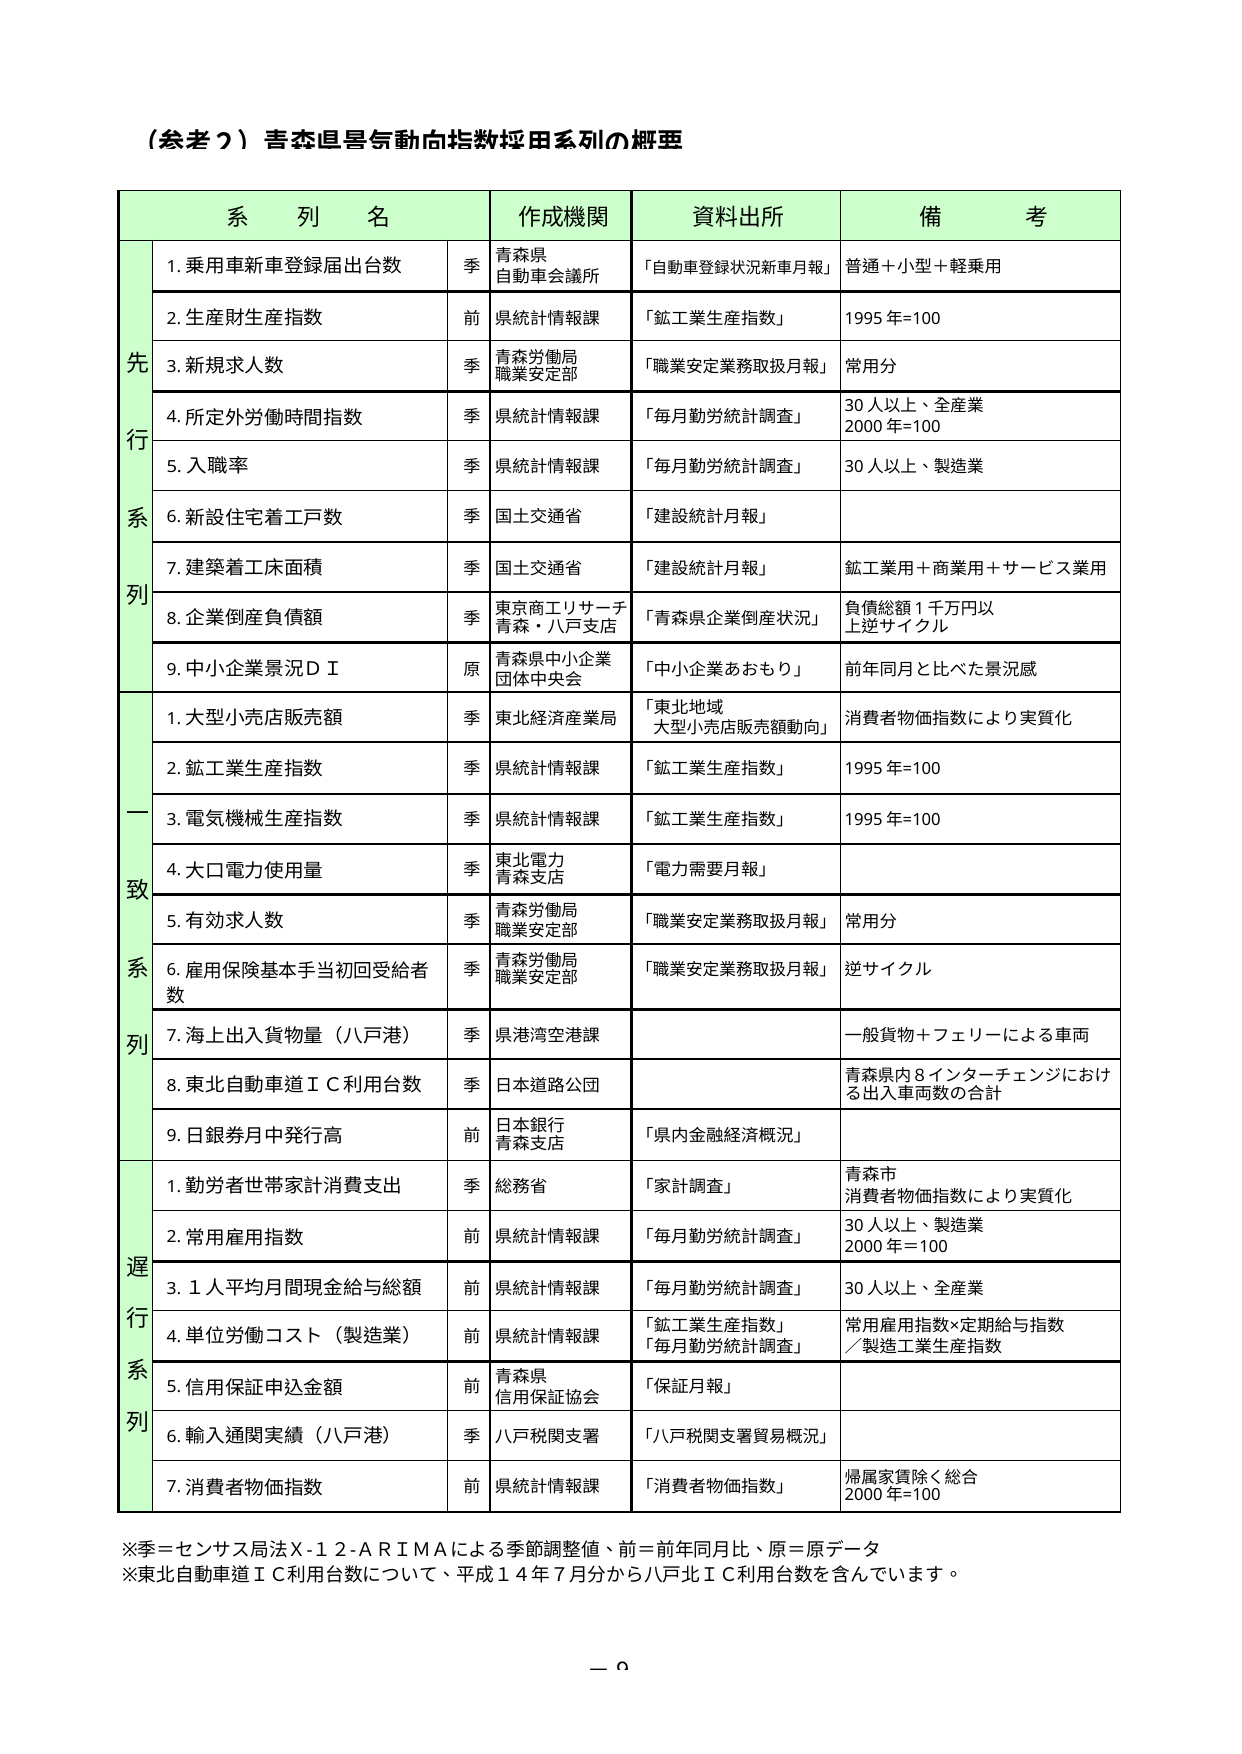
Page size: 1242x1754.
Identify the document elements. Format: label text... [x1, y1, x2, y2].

table_cell 青森県 自動車会議所 [491, 241, 630, 290]
table_cell 「青森県企業倒産状況」 [633, 593, 840, 641]
table_header 備 考 [841, 191, 1120, 240]
text ※東北自動車道ＩＣ利用台数について、平成１４年７月分から八戸北ＩＣ利用台数を含んでいます。 [122, 1562, 1133, 1587]
table_cell 前 [448, 1363, 489, 1410]
table_cell 季 [448, 845, 489, 893]
table_cell 遅行系列 [120, 1161, 152, 1511]
table_cell 2. 生産財生産指数 [153, 293, 447, 340]
table_cell 「鉱工業生産指数」 [633, 743, 840, 793]
table_cell 東京商工リサーチ青森・八戸支店 [491, 593, 630, 641]
table_cell 東北経済産業局 [491, 693, 630, 741]
table_cell 八戸税関支署 [491, 1411, 630, 1460]
table_cell 前 [448, 1263, 489, 1310]
table_cell 「職業安定業務取扱月報」 [633, 341, 840, 390]
table_cell 前 [448, 1461, 489, 1511]
table_cell 国土交通省 [491, 543, 630, 591]
table_cell 7. 消費者物価指数 [153, 1461, 447, 1511]
table_cell 青森県中小企業団体中央会 [491, 644, 630, 691]
table_cell 4. 大口電力使用量 [153, 845, 447, 893]
table_cell [841, 1411, 1120, 1460]
table_cell 30人以上、製造業 2000年＝100 [841, 1211, 1120, 1260]
table_cell 前年同月と比べた景況感 [841, 644, 1120, 691]
table_cell 青森労働局職業安定部 [491, 945, 630, 1008]
table_cell 7. 海上出入貨物量（八戸港） [153, 1011, 447, 1058]
table_cell 「保証月報」 [633, 1363, 840, 1410]
table_cell 「毎月勤労統計調査」 [633, 441, 840, 490]
table_cell 30人以上、全産業 2000年=100 [841, 393, 1120, 440]
table_cell 日本道路公団 [491, 1060, 630, 1108]
table_cell 1995年=100 [841, 795, 1120, 843]
table_cell 東北電力青森支店 [491, 845, 630, 893]
table_cell 県統計情報課 [491, 1461, 630, 1511]
table_cell 季 [448, 441, 489, 490]
table_cell 国土交通省 [491, 491, 630, 541]
table_cell 季 [448, 593, 489, 641]
table_cell 4. 所定外労働時間指数 [153, 393, 447, 440]
table_cell 県港湾空港課 [491, 1011, 630, 1058]
table_cell 「消費者物価指数」 [633, 1461, 840, 1511]
table_cell 季 [448, 1411, 489, 1460]
table_header 資料出所 [633, 191, 840, 240]
table_cell 「建設統計月報」 [633, 543, 840, 591]
table_cell 30人以上、製造業 [841, 441, 1120, 490]
table_cell 1. 大型小売店販売額 [153, 693, 447, 741]
table_cell 季 [448, 945, 489, 1008]
table_cell 季 [448, 241, 489, 290]
table_cell 6. 輸入通関実績（八戸港） [153, 1411, 447, 1460]
table_cell 帰属家賃除く総合2000年=100 [841, 1461, 1120, 1511]
table_cell 9. 日銀券月中発行高 [153, 1110, 447, 1160]
table_cell 県統計情報課 [491, 795, 630, 843]
table_cell [841, 1363, 1120, 1410]
table_cell 1995年=100 [841, 743, 1120, 793]
table_cell 「県内金融経済概況」 [633, 1110, 840, 1160]
table_cell 青森県 信用保証協会 [491, 1363, 630, 1410]
table_cell 先行系列 [120, 241, 152, 691]
table_cell 3. １人平均月間現金給与総額 [153, 1263, 447, 1310]
table_cell 一般貨物＋フェリーによる車両 [841, 1011, 1120, 1058]
table_cell 「家計調査」 [633, 1161, 840, 1210]
table_cell 季 [448, 341, 489, 390]
table_cell 1. 乗用車新車登録届出台数 [153, 241, 447, 290]
table_cell 「毎月勤労統計調査」 [633, 1263, 840, 1310]
table_cell 季 [448, 896, 489, 943]
table_cell 「電力需要月報」 [633, 845, 840, 893]
table_cell 県統計情報課 [491, 393, 630, 440]
table_cell 「建設統計月報」 [633, 491, 840, 541]
table_cell 6. 新設住宅着工戸数 [153, 491, 447, 541]
table_cell 鉱工業用＋商業用＋サービス業用 [841, 543, 1120, 591]
table_cell 常用分 [841, 341, 1120, 390]
table_cell 前 [448, 1211, 489, 1260]
table_cell 季 [448, 795, 489, 843]
table_cell 「毎月勤労統計調査」 [633, 1211, 840, 1260]
table_cell 2. 常用雇用指数 [153, 1211, 447, 1260]
table_cell 3. 新規求人数 [153, 341, 447, 390]
table_cell 青森労働局職業安定部 [491, 896, 630, 943]
table_cell 「鉱工業生産指数」 [633, 293, 840, 340]
table_cell 30人以上、全産業 [841, 1263, 1120, 1310]
table_cell 前 [448, 1311, 489, 1360]
table_cell 季 [448, 743, 489, 793]
table_cell 「鉱工業生産指数」 [633, 795, 840, 843]
table_cell 季 [448, 543, 489, 591]
table_cell 「東北地域 大型小売店販売額動向」 [633, 693, 840, 741]
table_cell 普通＋小型＋軽乗用 [841, 241, 1120, 290]
table_cell 8. 東北自動車道ＩＣ利用台数 [153, 1060, 447, 1108]
table_cell 県統計情報課 [491, 441, 630, 490]
table_cell 2. 鉱工業生産指数 [153, 743, 447, 793]
table_cell 季 [448, 1161, 489, 1210]
table_cell 9. 中小企業景況ＤＩ [153, 644, 447, 691]
table_cell 県統計情報課 [491, 1311, 630, 1360]
table_header 系 列 名 [120, 191, 489, 240]
table_cell 県統計情報課 [491, 743, 630, 793]
table_cell 季 [448, 491, 489, 541]
table_cell 1. 勤労者世帯家計消費支出 [153, 1161, 447, 1210]
table_cell 常用雇用指数×定期給与指数 ／製造工業生産指数 [841, 1311, 1120, 1360]
table_cell 「職業安定業務取扱月報」 [633, 896, 840, 943]
table_cell 1995年=100 [841, 293, 1120, 340]
table_cell 季 [448, 1060, 489, 1108]
table_cell 青森県内８インターチェンジにおける出入車両数の合計 [841, 1060, 1120, 1108]
table_cell 逆サイクル [841, 945, 1120, 1008]
table_cell 前 [448, 293, 489, 340]
table_cell 季 [448, 1011, 489, 1058]
table_cell 青森労働局職業安定部 [491, 341, 630, 390]
table_cell 「毎月勤労統計調査」 [633, 393, 840, 440]
table_cell [841, 1110, 1120, 1160]
table_cell 原 [448, 644, 489, 691]
table_cell [841, 845, 1120, 893]
table_cell 季 [448, 693, 489, 741]
table_cell [633, 1060, 840, 1108]
table_cell 5. 有効求人数 [153, 896, 447, 943]
table_cell 季 [448, 393, 489, 440]
table_cell 「中小企業あおもり」 [633, 644, 840, 691]
table_cell 県統計情報課 [491, 1211, 630, 1260]
table_cell [633, 1011, 840, 1058]
table_cell 常用分 [841, 896, 1120, 943]
table_cell 負債総額1千万円以上逆サイクル [841, 593, 1120, 641]
table_cell 消費者物価指数により実質化 [841, 693, 1120, 741]
table_cell 県統計情報課 [491, 293, 630, 340]
table_cell 「鉱工業生産指数」 「毎月勤労統計調査」 [633, 1311, 840, 1360]
table_cell 5. 信用保証申込金額 [153, 1363, 447, 1410]
table_cell 6. 雇用保険基本手当初回受給者数 [153, 945, 447, 1008]
table_cell 「自動車登録状況新車月報」 [633, 241, 840, 290]
table_header 作成機関 [491, 191, 630, 240]
table_cell 4. 単位労働コスト（製造業） [153, 1311, 447, 1360]
table_cell 3. 電気機械生産指数 [153, 795, 447, 843]
table_cell 県統計情報課 [491, 1263, 630, 1310]
table_cell 7. 建築着工床面積 [153, 543, 447, 591]
table_cell 8. 企業倒産負債額 [153, 593, 447, 641]
table_cell 一致系列 [120, 693, 152, 1160]
table_cell 「八戸税関支署貿易概況」 [633, 1411, 840, 1460]
text ※季＝センサス局法Ｘ-１２-ＡＲＩＭＡによる季節調整値、前＝前年同月比、原＝原データ [122, 1537, 1133, 1562]
table_cell 「職業安定業務取扱月報」 [633, 945, 840, 1008]
table_cell 5. 入職率 [153, 441, 447, 490]
table_cell 前 [448, 1110, 489, 1160]
table_cell 青森市 消費者物価指数により実質化 [841, 1161, 1120, 1210]
table_cell [841, 491, 1120, 541]
table_cell 総務省 [491, 1161, 630, 1210]
table_cell 日本銀行青森支店 [491, 1110, 630, 1160]
